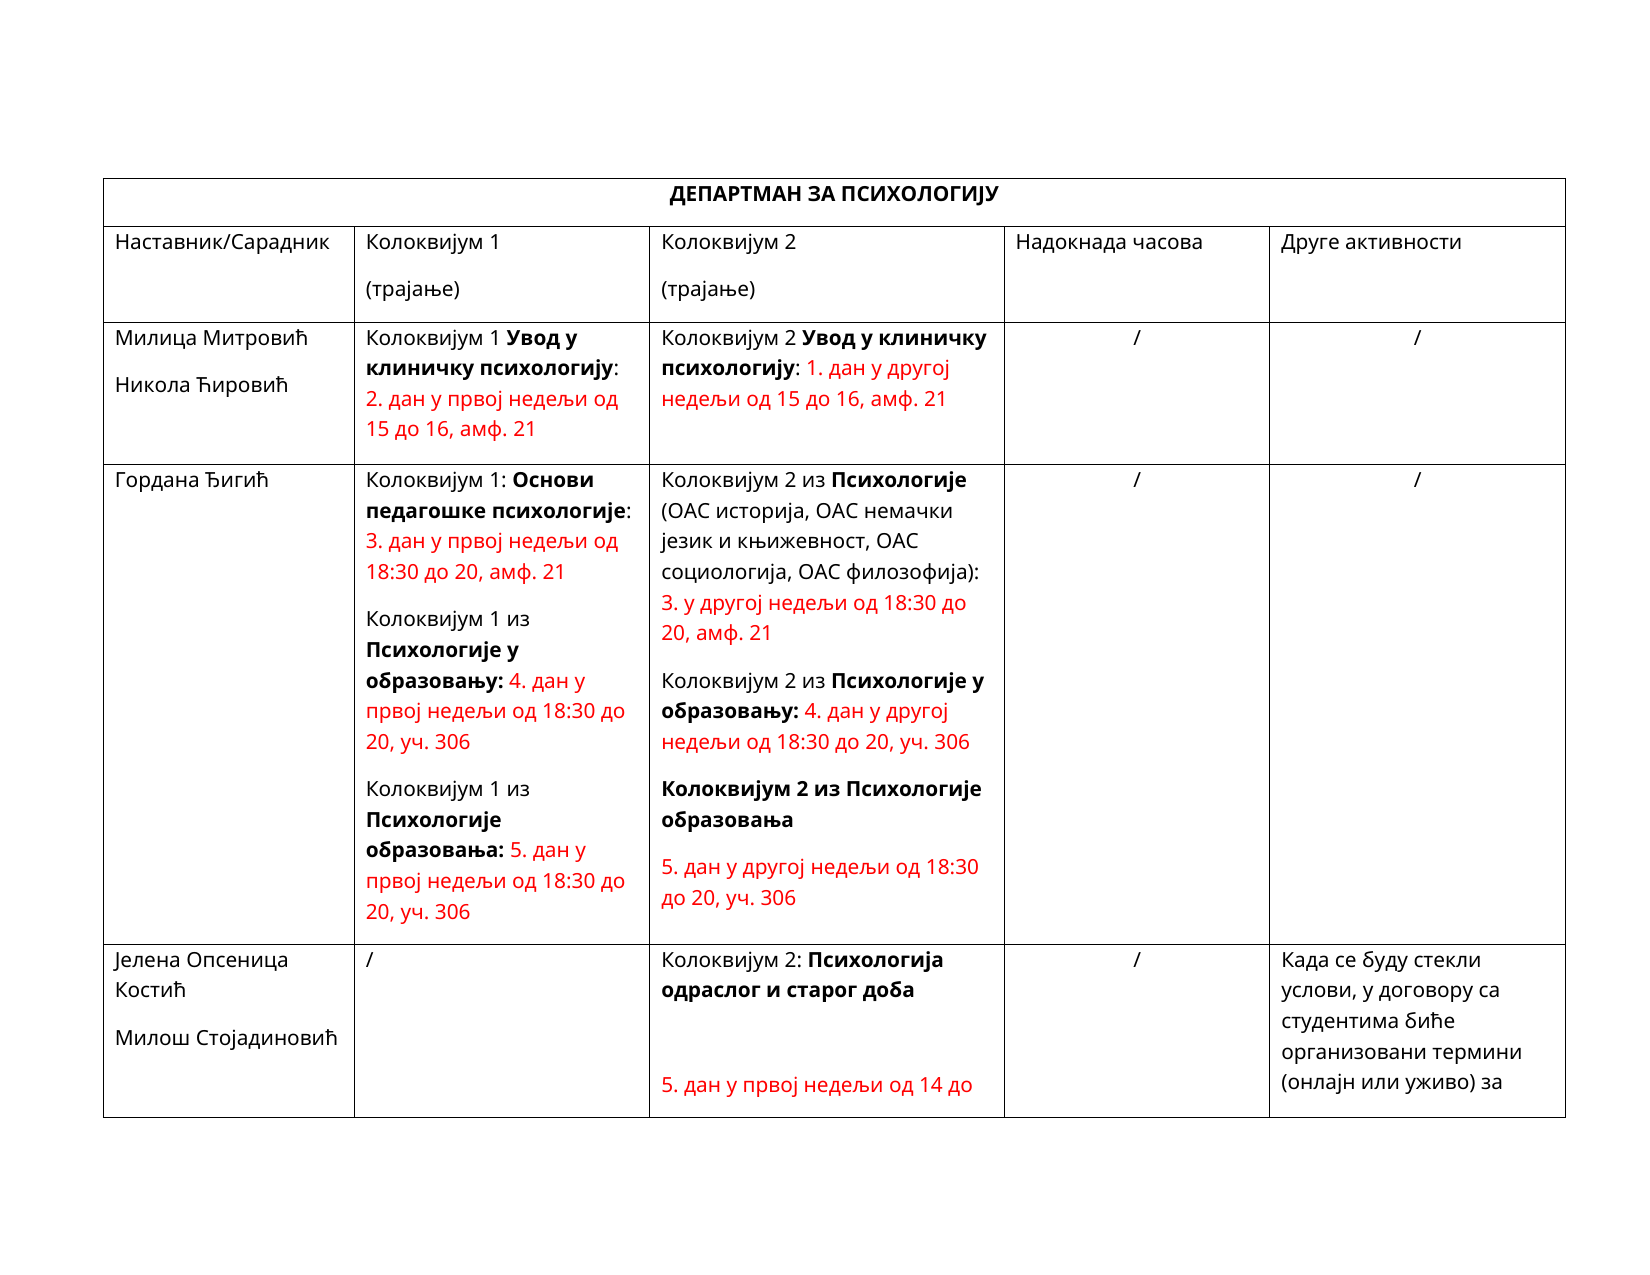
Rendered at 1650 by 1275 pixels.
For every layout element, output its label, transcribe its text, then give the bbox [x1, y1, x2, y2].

table_cell Колоквијум 1 Увод у клиничку психологију: 2. дан у првој недељи од 15 до 16, амф. 21 [355, 323, 649, 464]
table_cell / [355, 945, 649, 1117]
table_header ДЕПАРТМАН ЗА ПСИХОЛОГИЈУ [104, 179, 1565, 226]
table_cell Колоквијум 2 Увод у клиничку психологију: 1. дан у другој недељи од 15 до 16, амф. 21 [650, 323, 1004, 464]
table_cell Друге активности [1270, 227, 1565, 322]
table_cell / [1005, 323, 1269, 464]
table_cell Колоквијум 1: Основи педагошке психологије: 3. дан у првој недељи од 18:30 до 20, амф. 21 Колоквијум 1 из Психологије у образовању: 4. дан у првој недељи од 18:30 до 20, уч. 306 Колоквијум 1 из Психологије образовања: 5. дан у првој недељи од 18:30 до 20, уч. 306 [355, 465, 649, 944]
table_cell / [1270, 323, 1565, 464]
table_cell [650, 945, 1004, 1117]
table_cell Гордана Ђигић [104, 465, 354, 944]
table_cell Колоквијум 2 (трајање) [650, 227, 1004, 322]
table_cell Наставник/Сарадник [104, 227, 354, 322]
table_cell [104, 945, 354, 1117]
table_cell Надокнада часова [1005, 227, 1269, 322]
table_cell Милица Митровић Никола Ћировић [104, 323, 354, 464]
table_cell Колоквијум 1 (трајање) [355, 227, 649, 322]
table_cell / [1005, 465, 1269, 944]
table_cell Колоквијум 2 из Психологије (ОАС историја, ОАС немачки језик и књижевност, ОАС социологија, ОАС филозофија): 3. у другој недељи од 18:30 до 20, амф. 21 Колоквијум 2 из Психологије у образовању: 4. дан у другој недељи од 18:30 до 20, уч. 306 Колоквијум 2 из Психологије образовања 5. дан у другој недељи од 18:30 до 20, уч. 306 [650, 465, 1004, 944]
table_cell / [1270, 465, 1565, 944]
table_cell / [1005, 945, 1269, 1117]
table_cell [1270, 945, 1565, 1117]
